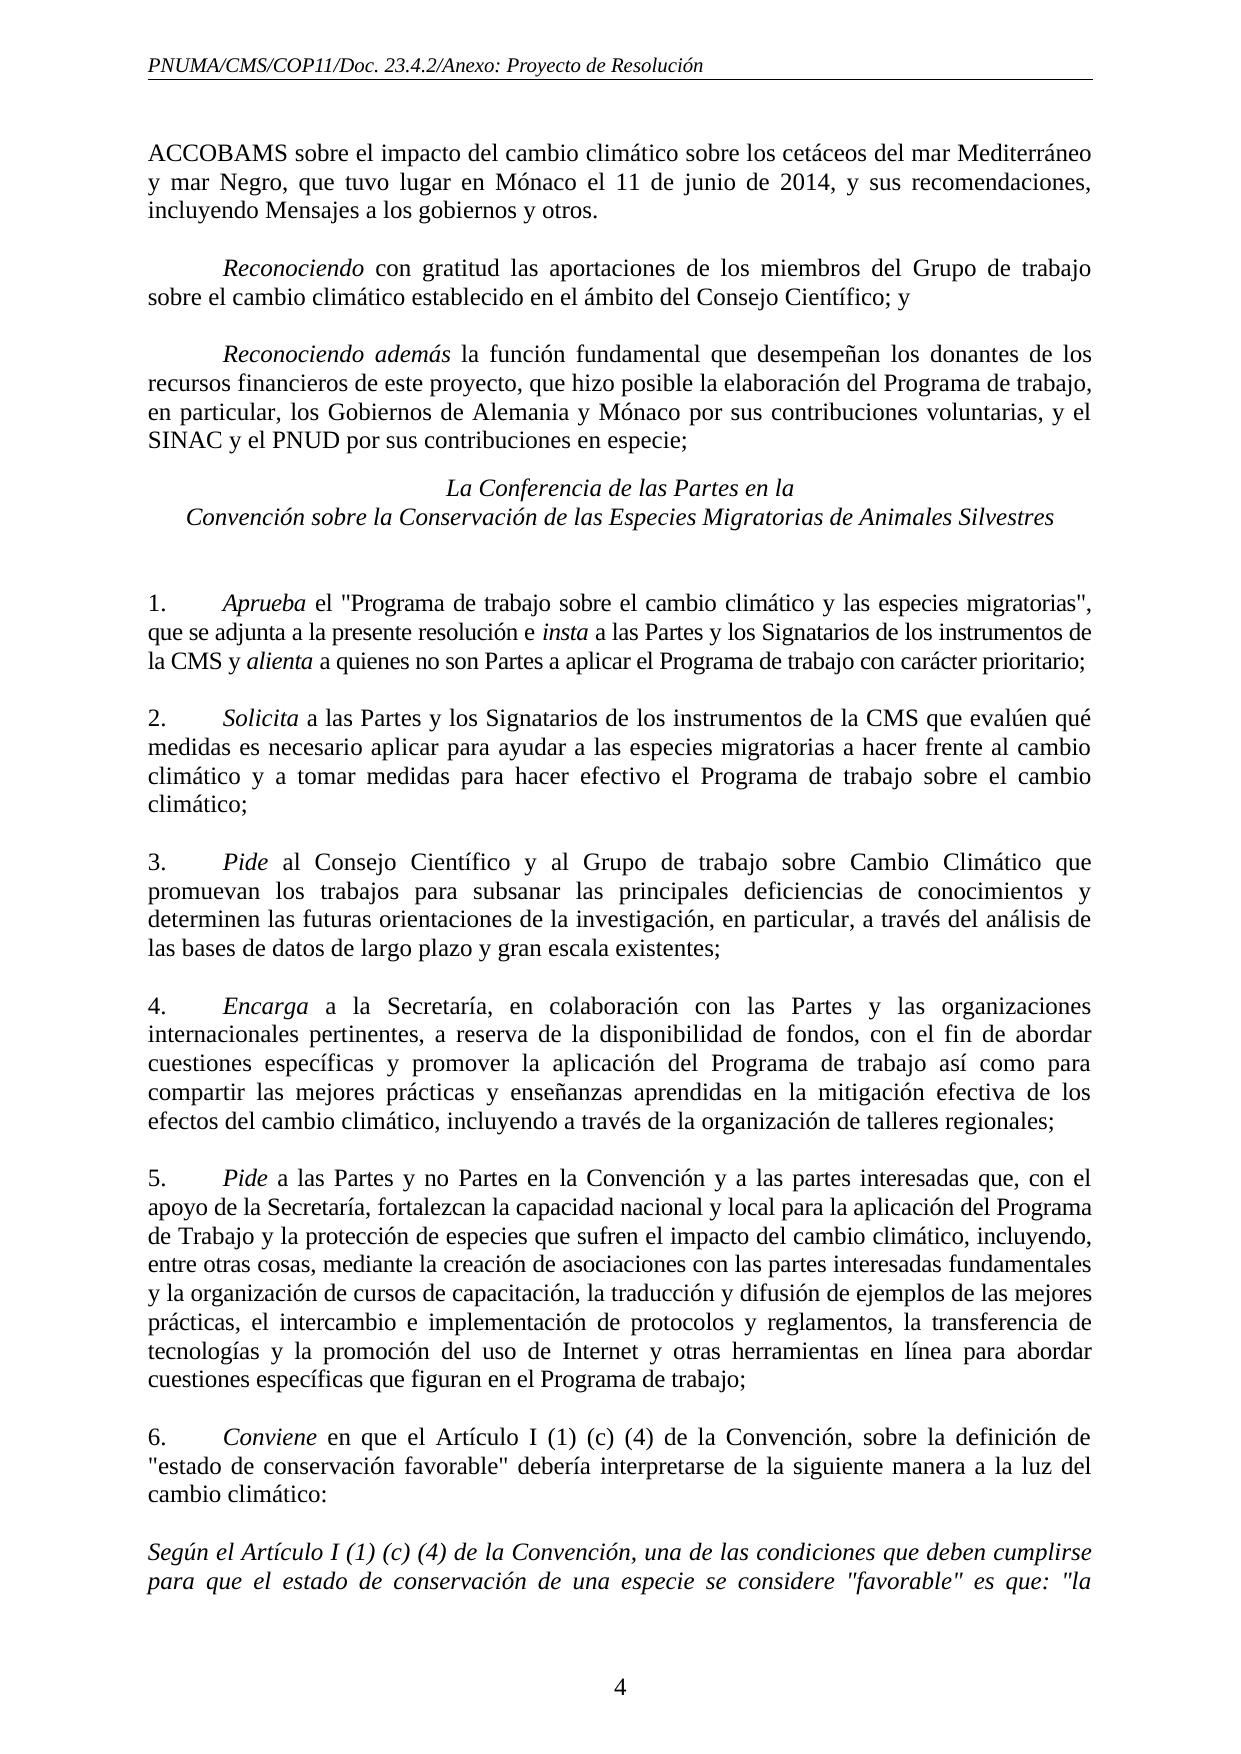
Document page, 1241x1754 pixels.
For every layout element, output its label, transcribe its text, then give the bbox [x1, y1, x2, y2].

list Solicita a las Partes y los Signatarios de los instrumentos de la CMS que evalúen qué medidas es necesario aplicar para ayudar a las especies migratorias a hacer frente al cambio climático y a tomar medidas para hacer efectivo el Programa de trabajo sobre el cambio climático; [148, 703, 1092, 818]
list Pide al Consejo Científico y al Grupo de trabajo sobre Cambio Climático que promuevan los trabajos para subsanar las principales deficiencias de conocimientos y determinen las futuras orientaciones de la investigación, en particular, a través del análisis de las bases de datos de largo plazo y gran escala existentes; [148, 847, 1092, 962]
list Pide a las Partes y no Partes en la Convención y a las partes interesadas que, con el apoyo de la Secretaría, fortalezcan la capacidad nacional y local para la aplicación del Programa de Trabajo y la protección de especies que sufren el impacto del cambio climático, incluyendo, entre otras cosas, mediante la creación de asociaciones con las partes interesadas fundamentales y la organización de cursos de capacitación, la traducción y difusión de ejemplos de las mejores prácticas, el intercambio e implementación de protocolos y reglamentos, la transferencia de tecnologías y la promoción del uso de Internet y otras herramientas en línea para abordar cuestiones específicas que figuran en el Programa de trabajo; [148, 1163, 1092, 1393]
list Aprueba el "Programa de trabajo sobre el cambio climático y las especies migratorias", que se adjunta a la presente resolución e insta a las Partes y los Signatarios de los instrumentos de la CMS y alienta a quienes no son Partes a aplicar el Programa de trabajo con carácter prioritario; [148, 588, 1092, 674]
list Encarga a la Secretaría, en colaboración con las Partes y las organizaciones internacionales pertinentes, a reserva de la disponibilidad de fondos, con el fin de abordar cuestiones específicas y promover la aplicación del Programa de trabajo así como para compartir las mejores prácticas y enseñanzas aprendidas en la mitigación efectiva de los efectos del cambio climático, incluyendo a través de la organización de talleres regionales; [148, 991, 1092, 1134]
text La Conferencia de las Partes en la [148, 473, 1092, 502]
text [148, 1537, 1092, 1594]
text Reconociendo además la función fundamental que desempeñan los donantes de los recursos financieros de este proyecto, que hizo posible la elaboración del Programa de trabajo, en particular, los Gobiernos de Alemania y Mónaco por sus contribuciones voluntarias, y el SINAC y el PNUD por sus contribuciones en especie; [148, 339, 1092, 454]
text Convención sobre la Conservación de las Especies Migratorias de Animales Silvestres [148, 502, 1092, 531]
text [148, 138, 1092, 224]
text Reconociendo con gratitud las aportaciones de los miembros del Grupo de trabajo sobre el cambio climático establecido en el ámbito del Consejo Científico; y [148, 253, 1092, 310]
list Conviene en que el Artículo I (1) (c) (4) de la Convención, sobre la definición de "estado de conservación favorable" debería interpretarse de la siguiente manera a la luz del cambio climático: [148, 1422, 1092, 1508]
